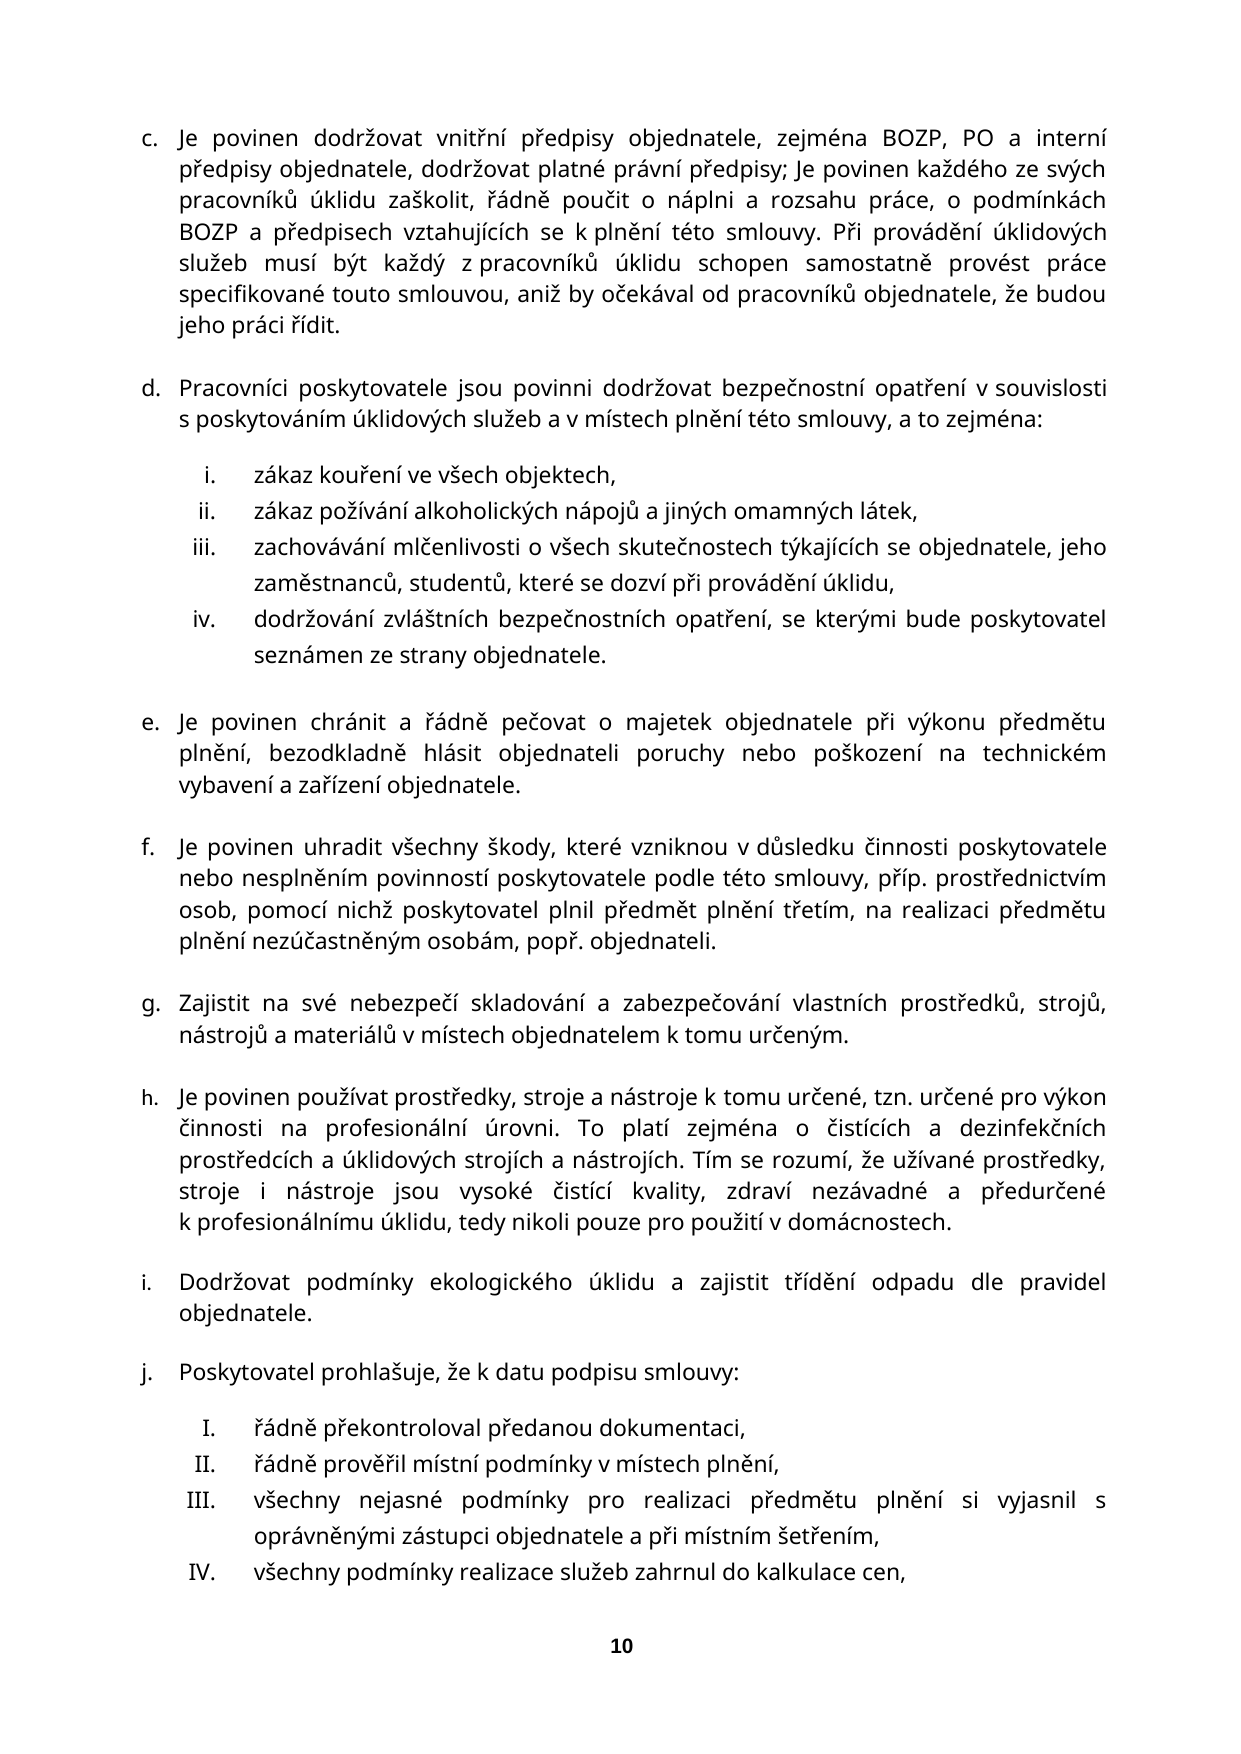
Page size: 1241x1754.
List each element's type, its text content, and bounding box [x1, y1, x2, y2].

list zákaz kouření ve všech objektech, [216, 459, 1107, 491]
list řádně překontroloval předanou dokumentaci, [216, 1412, 1107, 1443]
list zákaz požívání alkoholických nápojů a jiných omamných látek, [216, 495, 1107, 526]
list dodržování zvláštních bezpečnostních opatření, se kterými bude poskytovatel seznámen ze strany objednatele. [216, 603, 1107, 670]
list Poskytovatel prohlašuje, že k datu podpisu smlouvy: [141, 1356, 1107, 1387]
list Je povinen chránit a řádně pečovat o majetek objednatele při výkonu předmětu plnění, bezodkladně hlásit objednateli poruchy nebo poškození na technickém vybavení a zařízení objednatele. [141, 706, 1107, 800]
list Je povinen dodržovat vnitřní předpisy objednatele, zejména BOZP, PO a interní předpisy objednatele, dodržovat platné právní předpisy; Je povinen každého ze svých pracovníků úklidu zaškolit, řádně poučit o náplni a rozsahu práce, o podmínkách BOZP a předpisech vztahujících se k plnění této smlouvy. Při provádění úklidových služeb musí být každý z pracovníků úklidu schopen samostatně provést práce specifikované touto smlouvou, aniž by očekával od pracovníků objednatele, že budou jeho práci řídit. [141, 122, 1107, 341]
list všechny podmínky realizace služeb zahrnul do kalkulace cen, [216, 1556, 1107, 1587]
list Dodržovat podmínky ekologického úklidu a zajistit třídění odpadu dle pravidel objednatele. [141, 1265, 1107, 1328]
list zachovávání mlčenlivosti o všech skutečnostech týkajících se objednatele, jeho zaměstnanců, studentů, které se dozví při provádění úklidu, [216, 531, 1107, 598]
list řádně prověřil místní podmínky v místech plnění, [216, 1448, 1107, 1479]
list Je povinen uhradit všechny škody, které vzniknou v důsledku činnosti poskytovatele nebo nesplněním povinností poskytovatele podle této smlouvy, příp. prostřednictvím osob, pomocí nichž poskytovatel plnil předmět plnění třetím, na realizaci předmětu plnění nezúčastněným osobám, popř. objednateli. [141, 831, 1107, 956]
list Pracovníci poskytovatele jsou povinni dodržovat bezpečnostní opatření v souvislosti s poskytováním úklidových služeb a v místech plnění této smlouvy, a to zejména: [141, 372, 1107, 434]
list Zajistit na své nebezpečí skladování a zabezpečování vlastních prostředků, strojů, nástrojů a materiálů v místech objednatelem k tomu určeným. [141, 987, 1107, 1050]
list Je povinen používat prostředky, stroje a nástroje k tomu určené, tzn. určené pro výkon činnosti na profesionální úrovni. To platí zejména o čistících a dezinfekčních prostředcích a úklidových strojích a nástrojích. Tím se rozumí, že užívané prostředky, stroje i nástroje jsou vysoké čistící kvality, zdraví nezávadné a předurčené k profesionálnímu úklidu, tedy nikoli pouze pro použití v domácnostech. [141, 1081, 1107, 1237]
list všechny nejasné podmínky pro realizaci předmětu plnění si vyjasnil s oprávněnými zástupci objednatele a při místním šetřením, [216, 1484, 1107, 1551]
